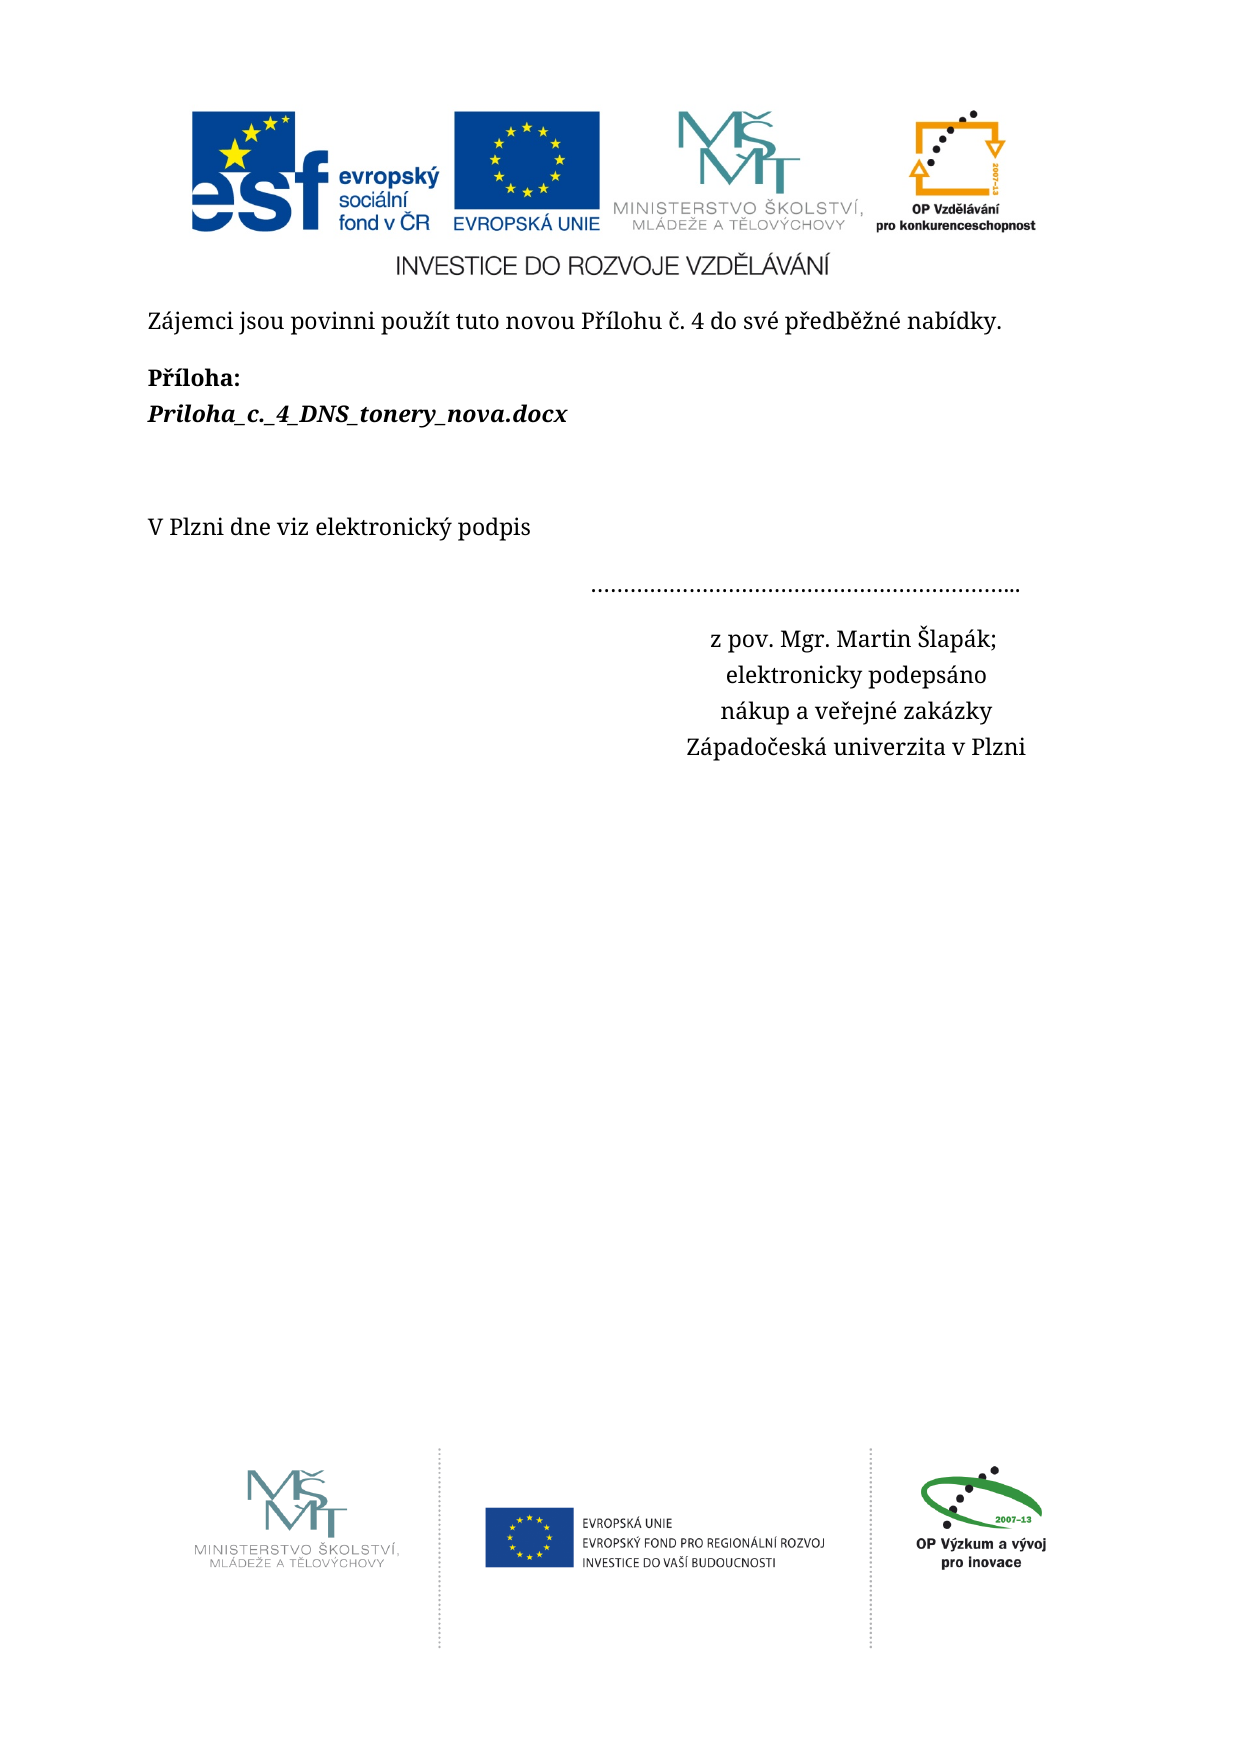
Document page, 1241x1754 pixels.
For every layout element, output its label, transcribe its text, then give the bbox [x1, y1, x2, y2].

text Zájemci jsou povinni použít tuto novou Přílohu č. 4 do své předběžné nabídky. [148, 305, 1093, 336]
text Priloha_c._4_DNS_tonery_nova.docx [148, 397, 1093, 429]
text Západočeská univerzita v Plzni [148, 731, 1093, 762]
text Příloha: [148, 362, 1093, 393]
picture [147, 73, 1093, 305]
text ………………………………………………………... [516, 568, 1093, 599]
picture [147, 1415, 1093, 1681]
text z pov. Mgr. Martin Šlapák; [148, 623, 1093, 654]
text nákup a veřejné zakázky [148, 695, 1093, 726]
text V Plzni dne viz elektronický podpis [148, 511, 1093, 542]
text elektronicky podepsáno [148, 659, 1093, 690]
